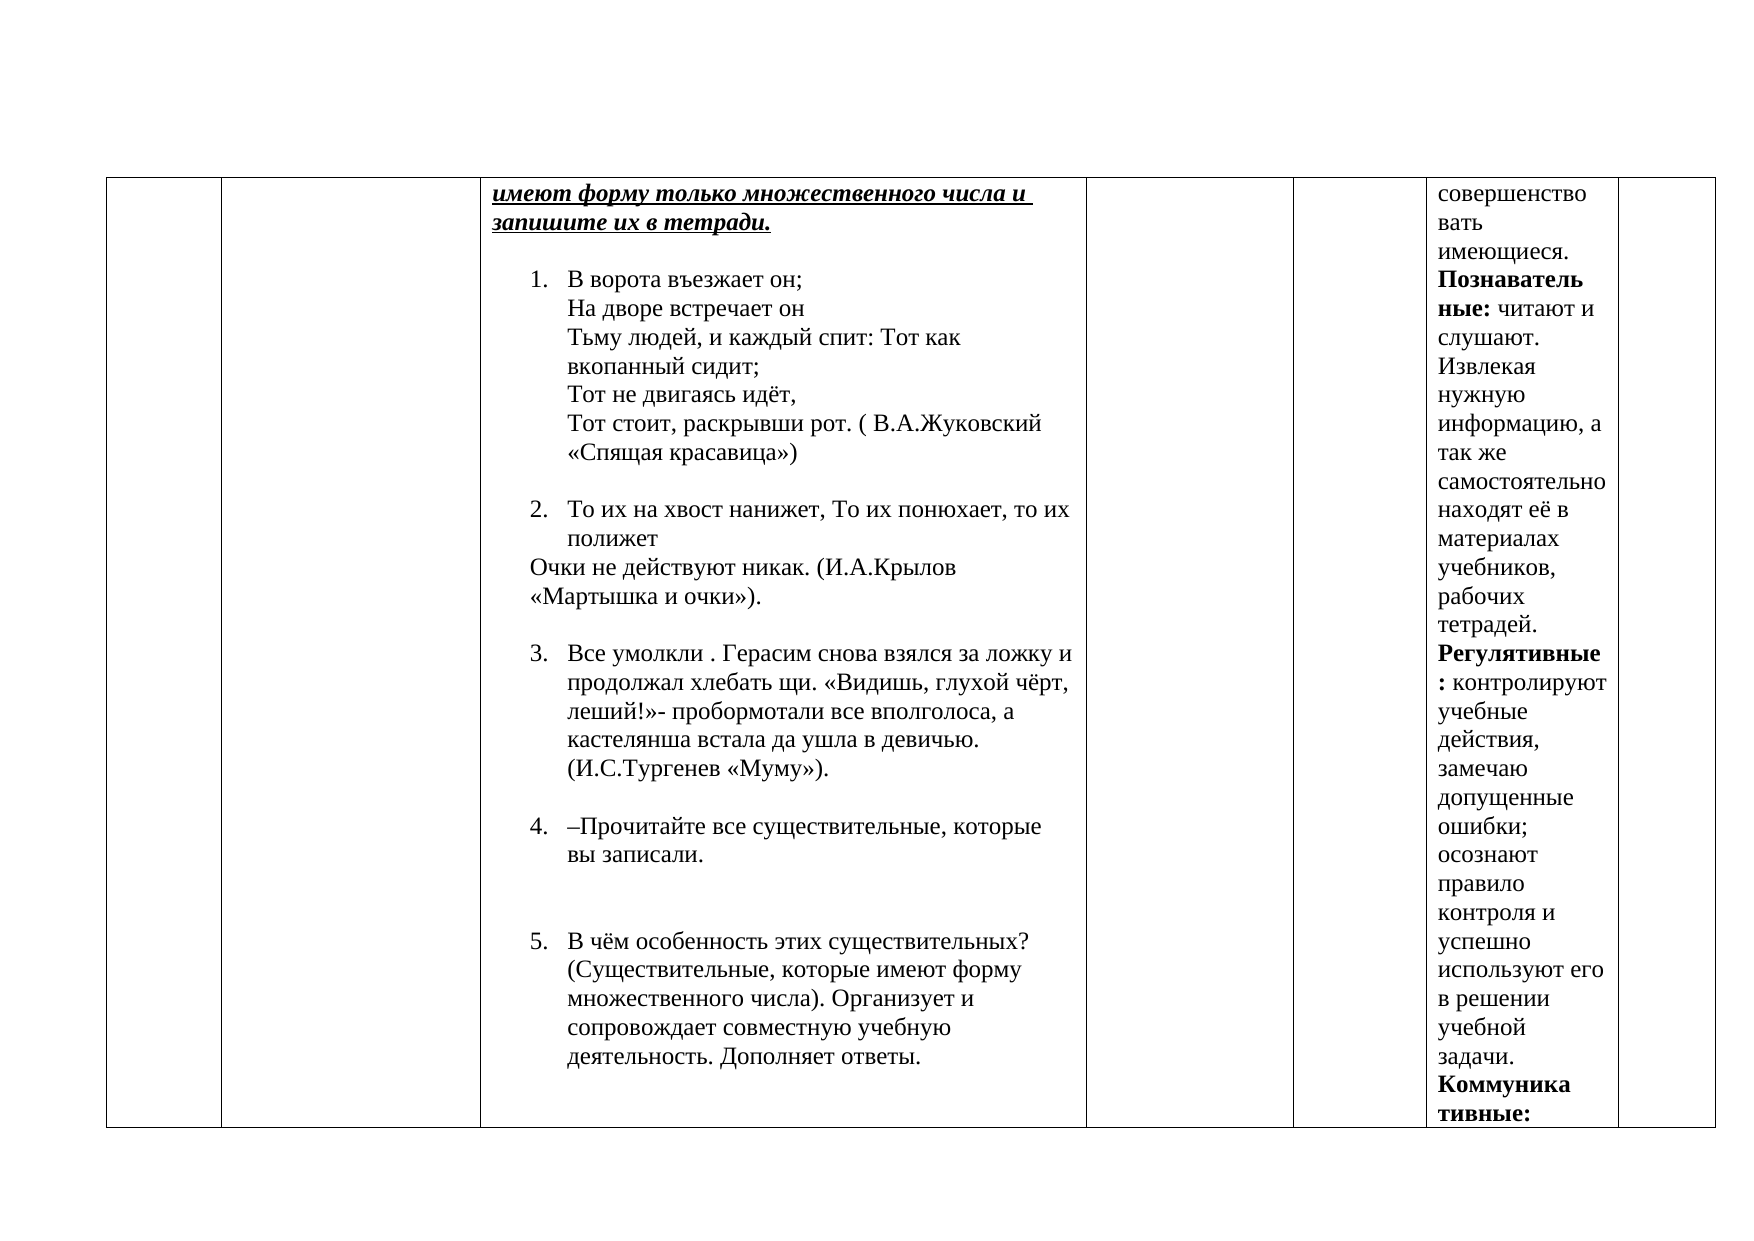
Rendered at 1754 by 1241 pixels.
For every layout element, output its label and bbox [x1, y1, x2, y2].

table_cell [107, 178, 221, 1127]
table_cell [1427, 178, 1618, 1127]
table_cell [1294, 178, 1426, 1127]
table_cell [222, 178, 480, 1127]
table_cell [1087, 178, 1293, 1127]
table_cell [481, 178, 1086, 1127]
table_cell [1619, 178, 1715, 1127]
